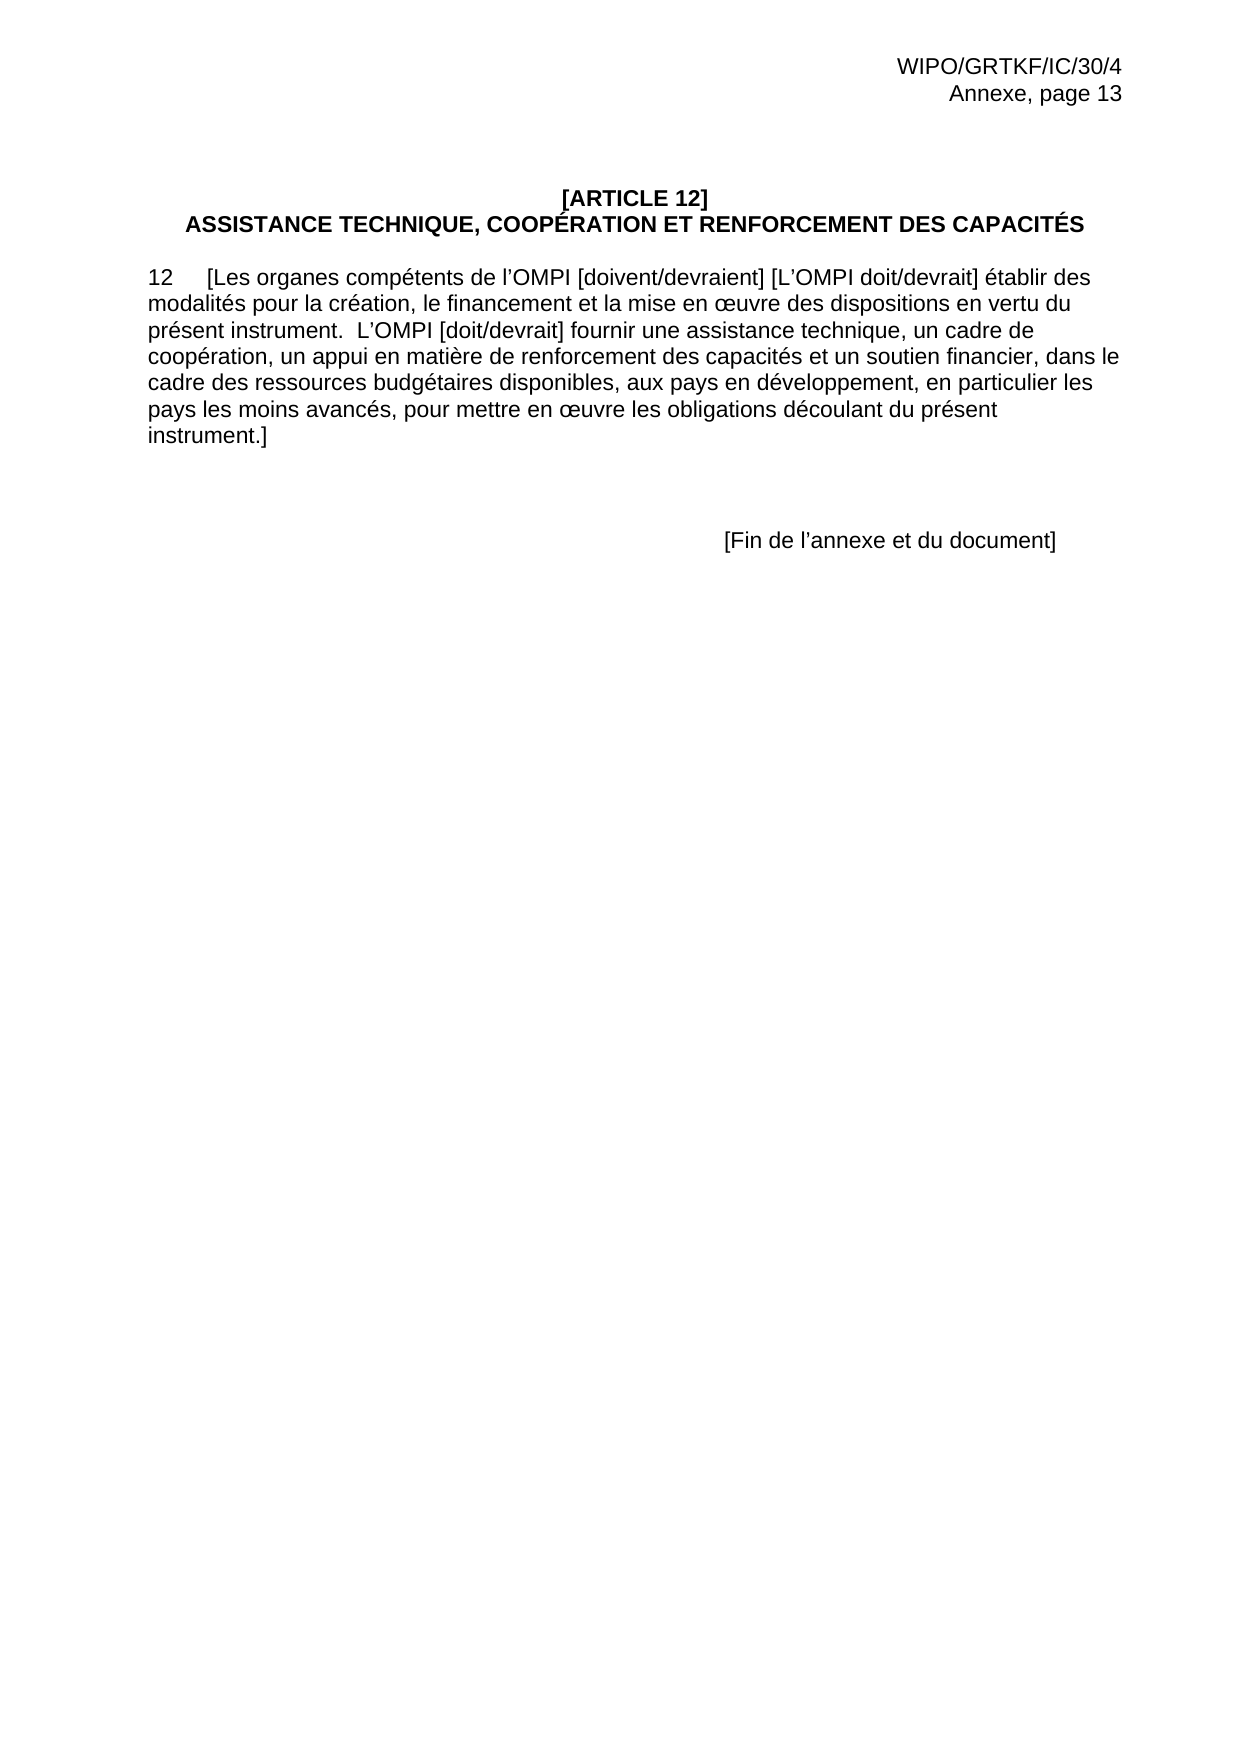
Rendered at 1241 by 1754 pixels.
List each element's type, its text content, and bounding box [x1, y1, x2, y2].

text [ARTICLE 12] [148, 185, 1122, 211]
text [Fin de l’annexe et du document] [724, 527, 1122, 554]
text ASSISTANCE TECHNIQUE, COOPÉRATION ET RENFORCEMENT DES CAPACITÉS [148, 211, 1122, 238]
text 12 [Les organes compétents de l’OMPI [doivent/devraient] [L’OMPI doit/devrait] établir des modalités pour la création, le financement et la mise en œuvre des dispositions en vertu du présent instrument. L’OMPI [doit/devrait] fournir une assistance technique, un cadre de coopération, un appui en matière de renforcement des capacités et un soutien financier, dans le cadre des ressources budgétaires disponibles, aux pays en développement, en particulier les pays les moins avancés, pour mettre en œuvre les obligations découlant du présent instrument.] [148, 264, 1122, 448]
